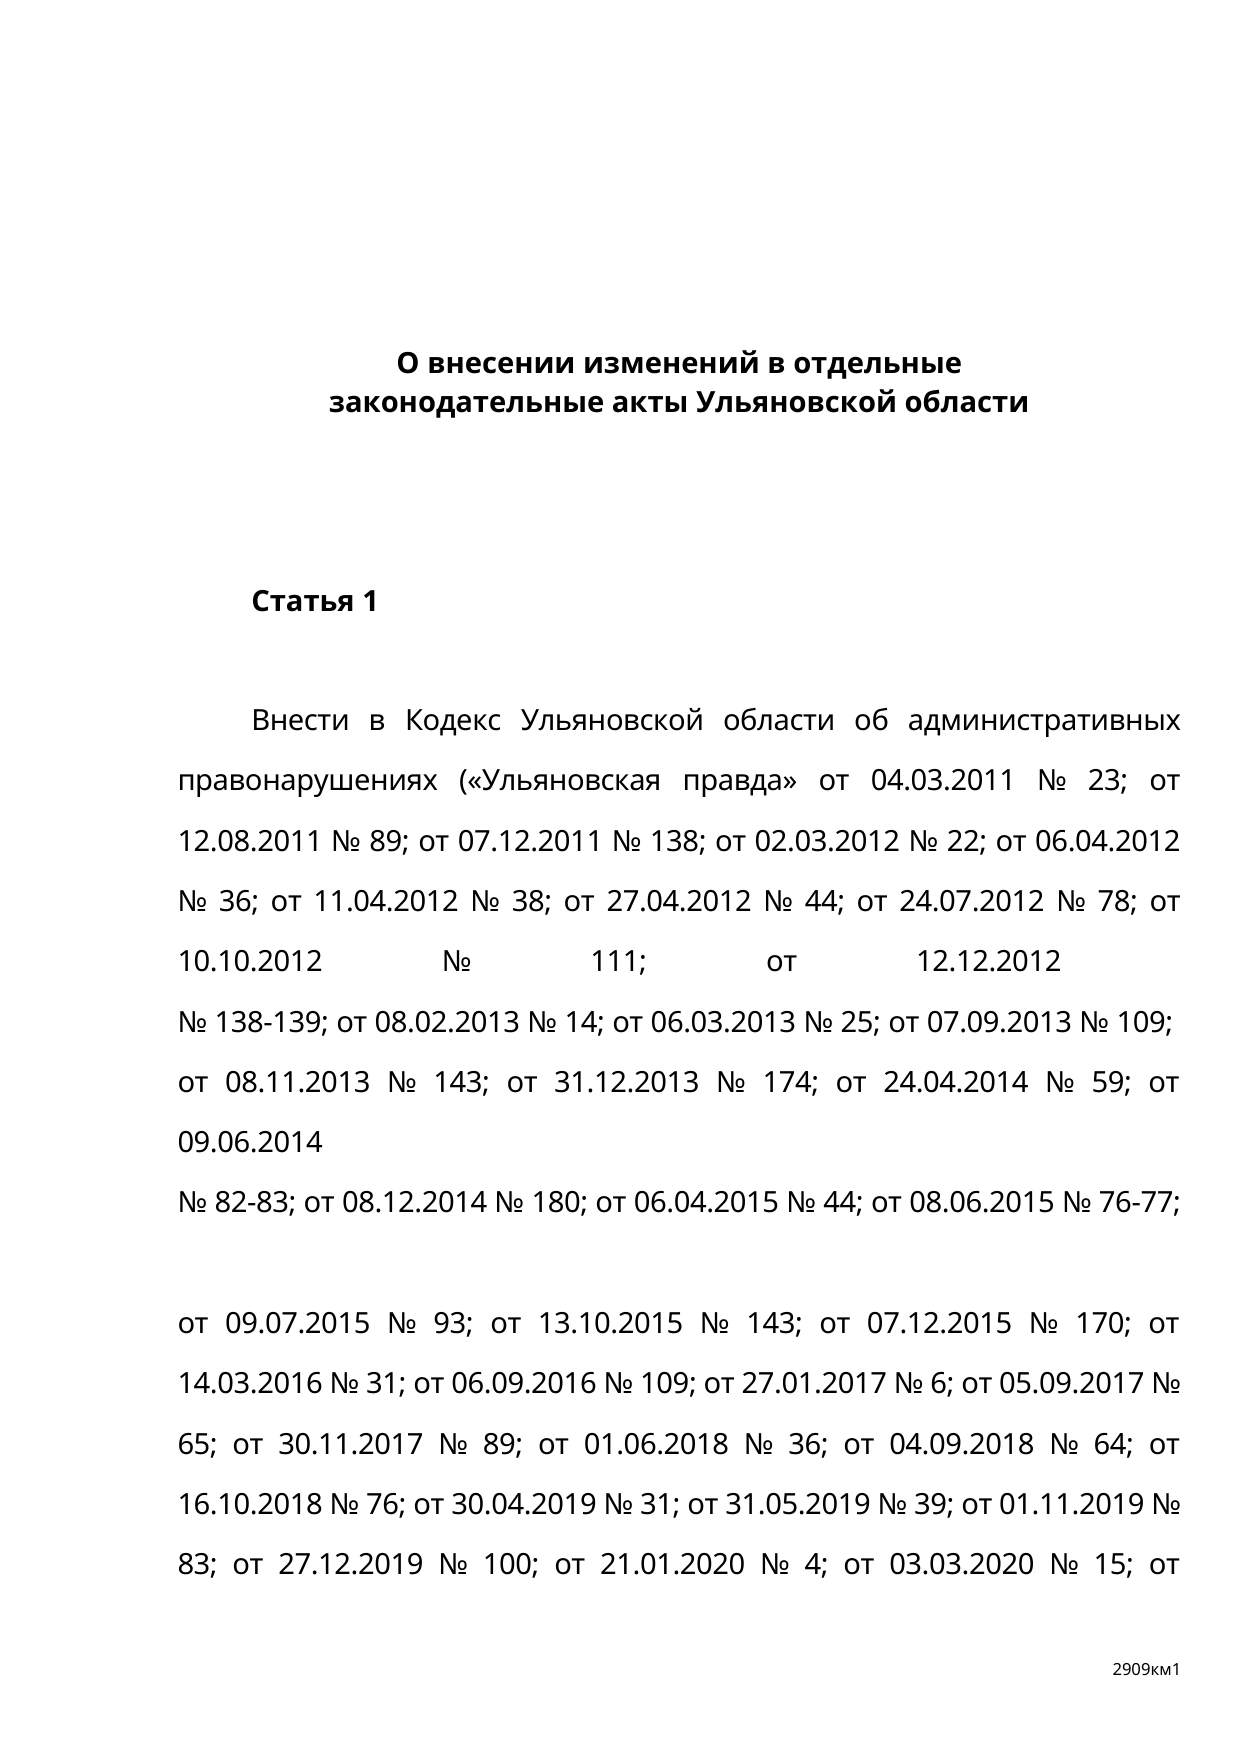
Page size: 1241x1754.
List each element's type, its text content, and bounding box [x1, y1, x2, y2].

text законодательные акты Ульяновской области [177, 382, 1181, 421]
text Статья 1 [177, 580, 1181, 620]
text О внесении изменений в отдельные [177, 342, 1181, 382]
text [177, 699, 1181, 1583]
